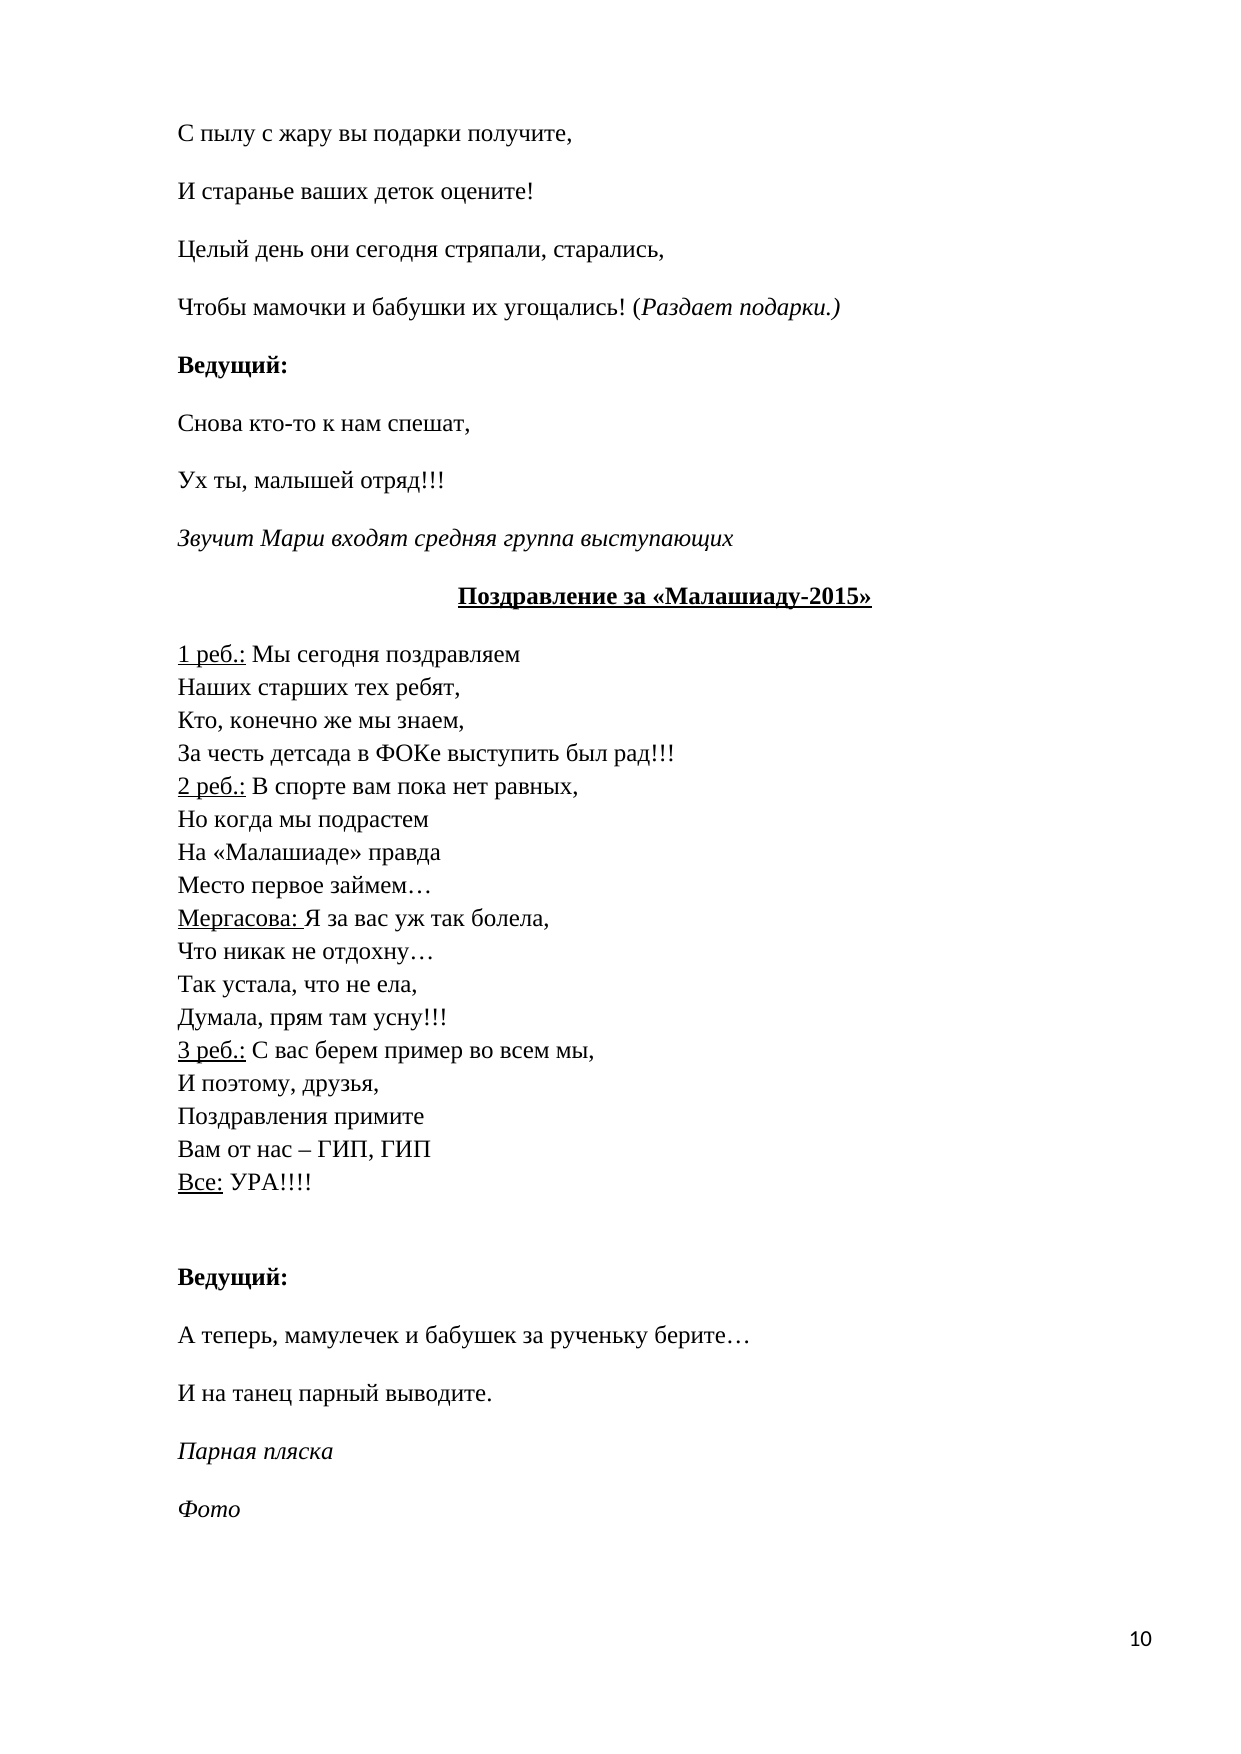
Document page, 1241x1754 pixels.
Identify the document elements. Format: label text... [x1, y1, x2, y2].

text Так устала, что не ела, [177, 969, 1152, 998]
text 1 реб.: Мы сегодня поздравляем [177, 639, 1152, 668]
text Кто, конечно же мы знаем, [177, 705, 1152, 734]
text Чтобы мамочки и бабушки их угощались! (Раздает подарки.) [177, 292, 1152, 321]
text Звучит Марш входят средняя группа выступающих [177, 523, 1152, 552]
text Но когда мы подрастем [177, 804, 1152, 833]
text Поздравление за «Малашиаду-2015» [177, 581, 1152, 610]
text Место первое займем… [177, 870, 1152, 899]
text И старанье ваших деток оцените! [177, 176, 1152, 205]
text Парная пляска [177, 1436, 1152, 1465]
text Ведущий: [177, 1262, 1152, 1291]
text С пылу с жару вы подарки получите, [177, 118, 1152, 147]
text И на танец парный выводите. [177, 1378, 1152, 1407]
text За честь детсада в ФОКе выступить был рад!!! [177, 738, 1152, 767]
text А теперь, мамулечек и бабушек за рученьку берите… [177, 1320, 1152, 1349]
text И поэтому, друзья, [177, 1068, 1152, 1097]
text Ух ты, малышей отряд!!! [177, 466, 1152, 494]
text 2 реб.: В спорте вам пока нет равных, [177, 771, 1152, 800]
text Фото [177, 1494, 1152, 1523]
text Вам от нас – ГИП, ГИП [177, 1134, 1152, 1163]
text Мергасова: Я за вас уж так болела, [177, 903, 1152, 932]
text Снова кто-то к нам спешат, [177, 408, 1152, 436]
text Все: УРА!!!! [177, 1167, 1152, 1196]
text Думала, прям там усну!!! [177, 1002, 1152, 1031]
text Наших старших тех ребят, [177, 672, 1152, 701]
text 3 реб.: С вас берем пример во всем мы, [177, 1035, 1152, 1064]
text Целый день они сегодня стряпали, старались, [177, 234, 1152, 263]
text Поздравления примите [177, 1101, 1152, 1130]
text Что никак не отдохну… [177, 936, 1152, 965]
text На «Малашиаде» правда [177, 837, 1152, 866]
text Ведущий: [177, 350, 1152, 378]
